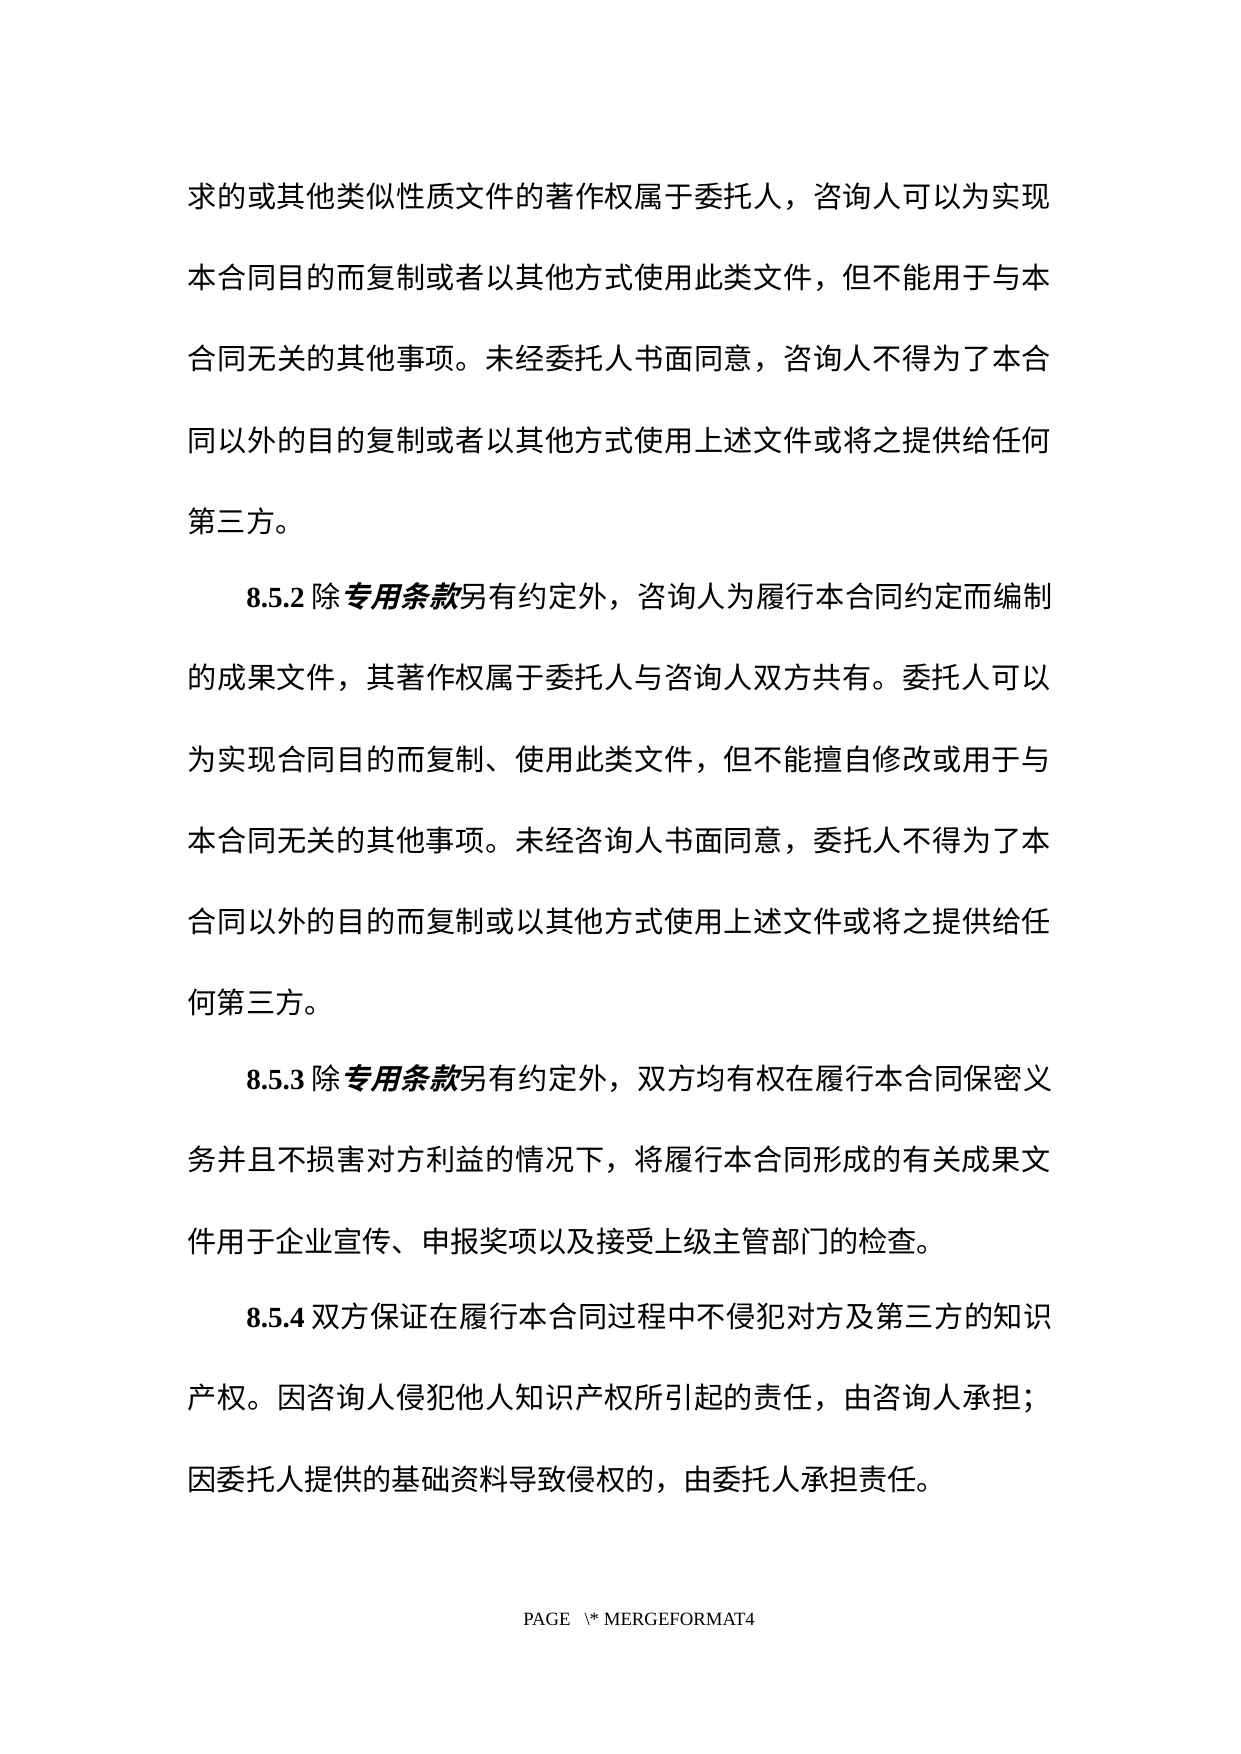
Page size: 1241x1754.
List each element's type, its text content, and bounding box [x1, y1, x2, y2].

text 8.5.3除专用条款另有约定外，双方均有权在履行本合同保密义务并且不损害对方利益的情况下，将履行本合同形成的有关成果文件用于企业宣传、申报奖项以及接受上级主管部门的检查。 [187, 1044, 1053, 1272]
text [187, 162, 1053, 552]
text 8.5.2除专用条款另有约定外，咨询人为履行本合同约定而编制的成果文件，其著作权属于委托人与咨询人双方共有。委托人可以为实现合同目的而复制、使用此类文件，但不能擅自修改或用于与本合同无关的其他事项。未经咨询人书面同意，委托人不得为了本合同以外的目的而复制或以其他方式使用上述文件或将之提供给任何第三方。 [187, 562, 1053, 1034]
text 8.5.4双方保证在履行本合同过程中不侵犯对方及第三方的知识产权。因咨询人侵犯他人知识产权所引起的责任，由咨询人承担；因委托人提供的基础资料导致侵权的，由委托人承担责任。 [187, 1282, 1053, 1510]
